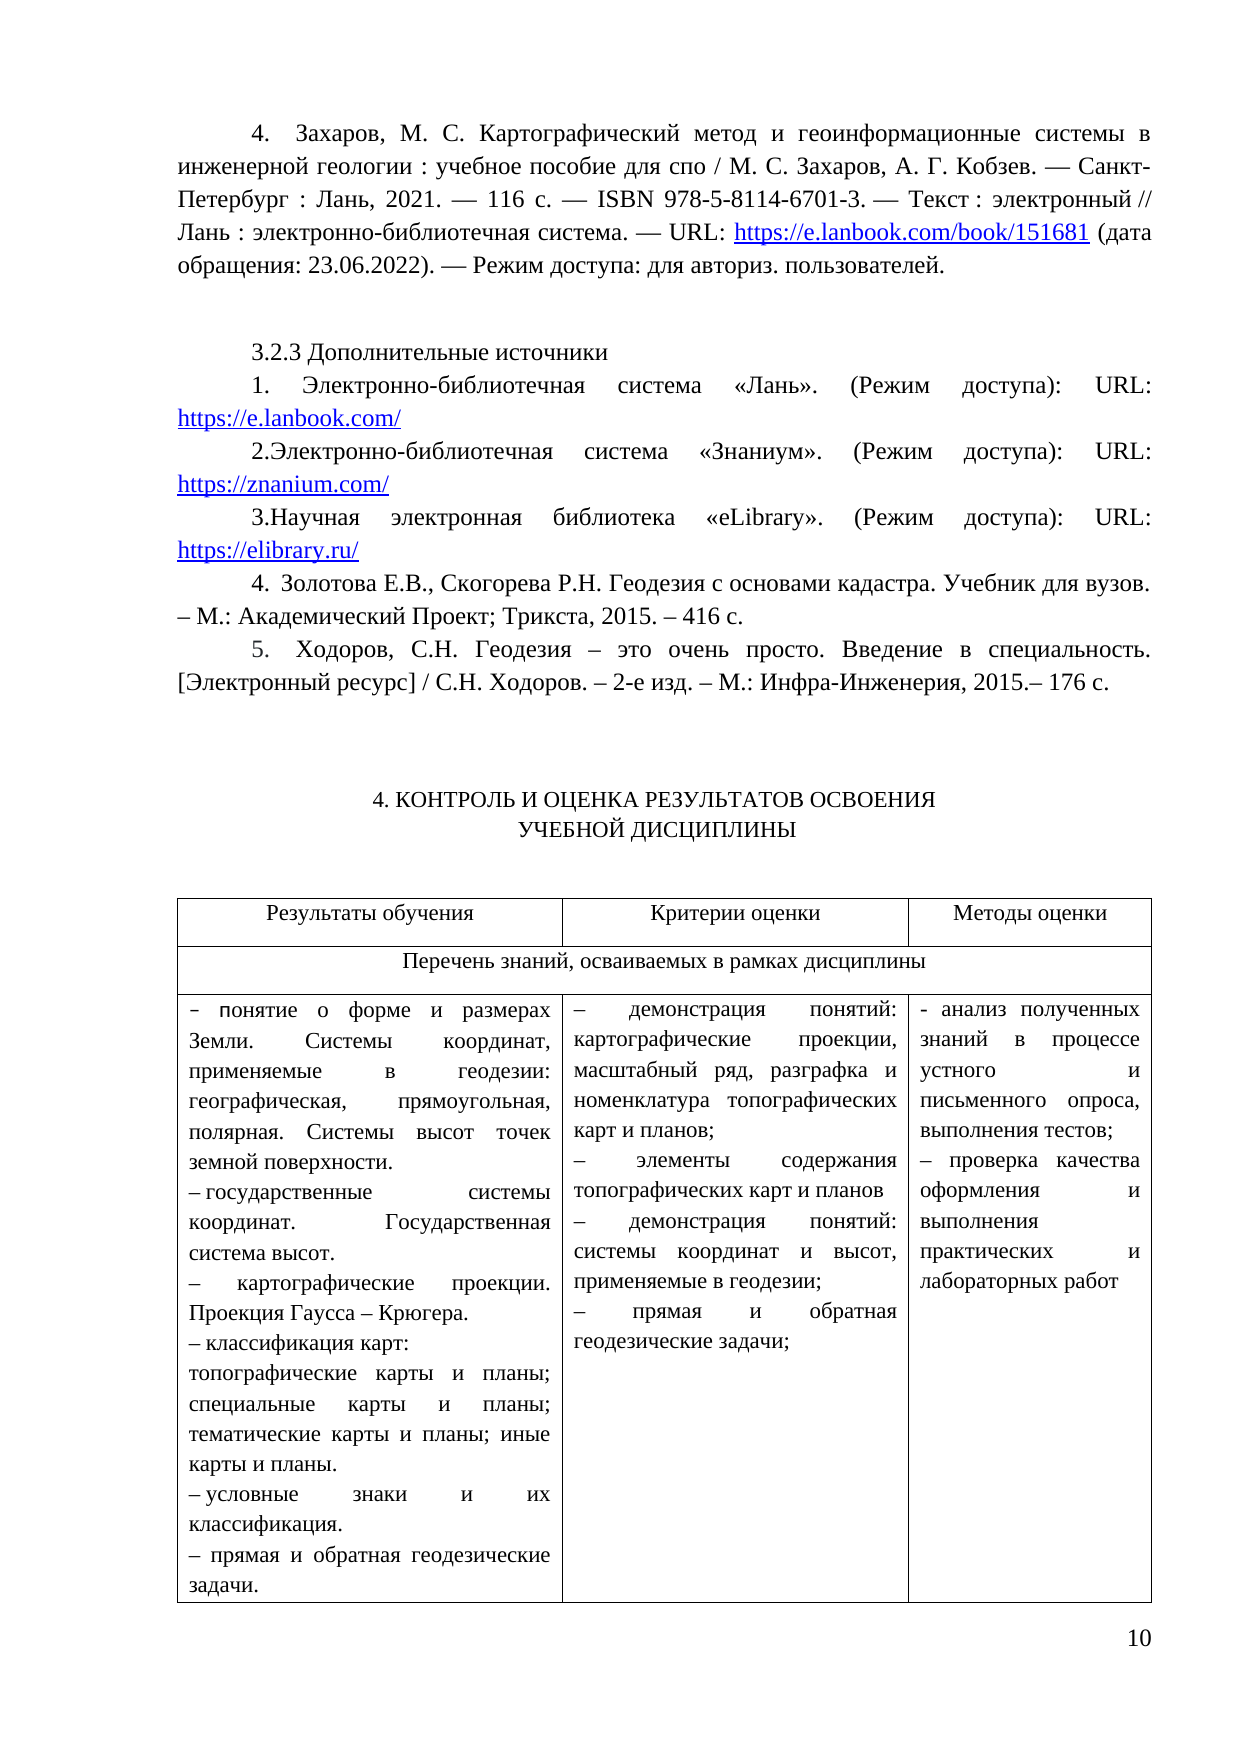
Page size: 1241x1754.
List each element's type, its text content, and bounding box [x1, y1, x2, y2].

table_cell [909, 995, 1151, 1602]
text 3.2.3 Дополнительные источники [251, 337, 1152, 366]
list Золотова Е.В., Скогорева Р.Н. Геодезия с основами кадастра. Учебник для вузов. – М.: Академический Проект; Трикста, 2015. – 416 с. [177, 568, 1152, 630]
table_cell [178, 995, 562, 1602]
table_header Результаты обучения [178, 899, 562, 946]
table_header Критерии оценки [563, 899, 908, 946]
table_header Методы оценки [909, 899, 1151, 946]
list Ходоров, С.Н. Геодезия – это очень просто. Введение в специальность. [Электронный ресурс] / С.Н. Ходоров. – 2-е изд. – М.: Инфра-Инженерия, 2015.– 176 с. [177, 634, 1152, 696]
text 1. Электронно-библиотечная система «Лань». (Режим доступа): URL: https://e.lanbook.com/ [177, 370, 1152, 432]
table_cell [563, 995, 908, 1602]
text 4. КОНТРОЛЬ И ОЦЕНКА РЕЗУЛЬТАТОВ ОСВОЕНИЯ УЧЕБНОЙ ДИСЦИПЛИНЫ [162, 786, 1152, 843]
text 2.Электронно-библиотечная система «Знаниум». (Режим доступа): URL: https://znanium.com/ [177, 436, 1152, 498]
table_cell Перечень знаний, осваиваемых в рамках дисциплины [178, 947, 1151, 994]
text 3.Научная электронная библиотека «eLibrary». (Режим доступа): URL: https://elibrary.ru/ [177, 502, 1152, 564]
list Захаров, М. С. Картографический метод и геоинформационные системы в инженерной геологии : учебное пособие для спо / М. С. Захаров, А. Г. Кобзев. — Санкт-Петербург : Лань, 2021. — 116 с. — ISBN 978-5-8114-6701-3. — Текст : электронный // Лань : электронно-библиотечная система. — URL: https://e.lanbook.com/book/151681 (дата обращения: 23.06.2022). — Режим доступа: для авториз. пользователей. [177, 118, 1152, 279]
